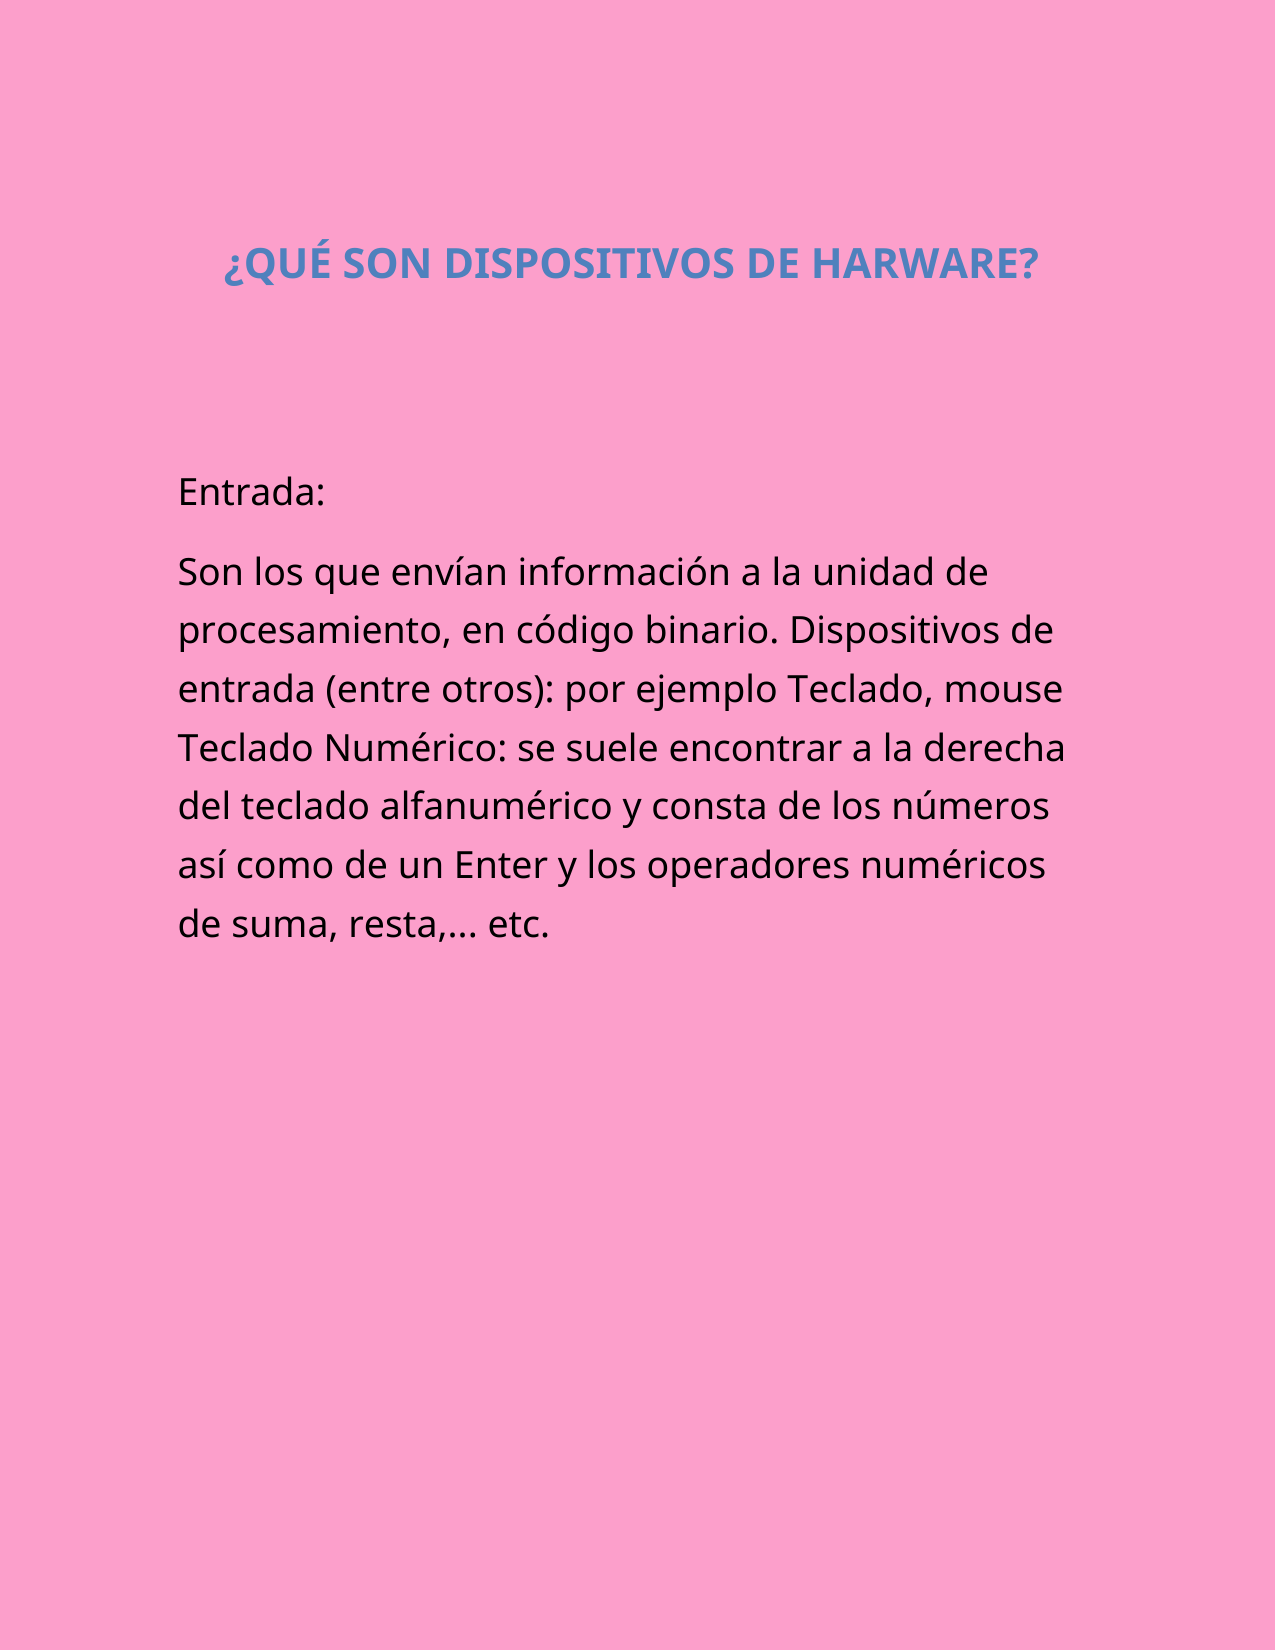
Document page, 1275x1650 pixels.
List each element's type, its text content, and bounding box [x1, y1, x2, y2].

text Son los que envían información a la unidad de procesamiento, en código binario. Dispositivos de entrada (entre otros): por ejemplo Teclado, mouse Teclado Numérico: se suele encontrar a la derecha del teclado alfanumérico y consta de los números así como de un Enter y los operadores numéricos de suma, resta,... etc. [177, 545, 1098, 948]
text Entrada: [177, 466, 1098, 517]
